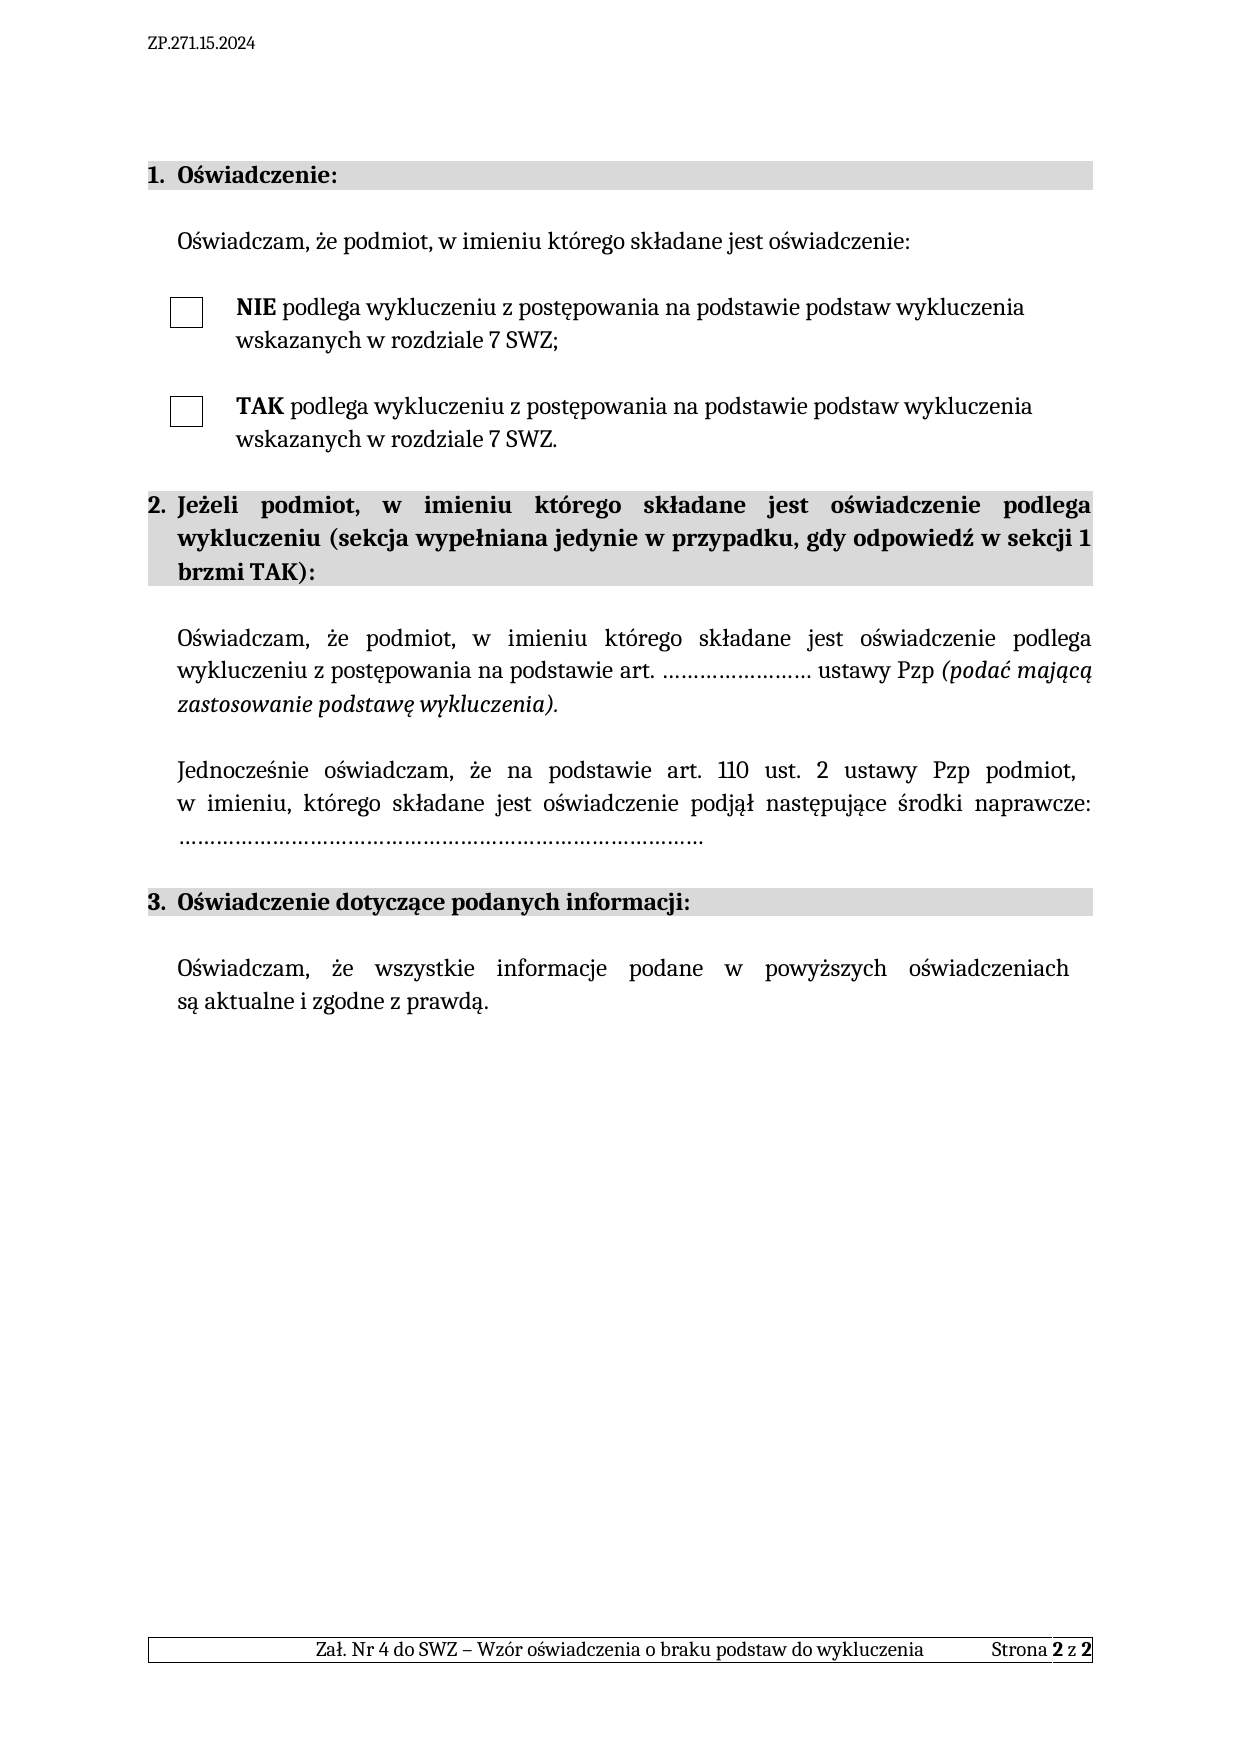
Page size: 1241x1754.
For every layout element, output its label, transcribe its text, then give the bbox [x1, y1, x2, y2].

list Oświadczenie dotyczące podanych informacji: [148, 888, 1093, 916]
list Oświadczenie: [148, 161, 1093, 190]
list Oświadczam, że podmiot, w imieniu którego składane jest oświadczenie: [177, 227, 1093, 256]
list Jeżeli podmiot, w imieniu którego składane jest oświadczenie podlega wykluczeniu (sekcja wypełniana jedynie w przypadku, gdy odpowiedź w sekcji 1 brzmi TAK): [148, 491, 1093, 586]
list Oświadczam, że podmiot, w imieniu którego składane jest oświadczenie podlega wykluczeniu z postępowania na podstawie art. …………………… ustawy Pzp (podać mającą zastosowanie podstawę wykluczenia). [177, 623, 1093, 718]
text TAK podlega wykluczeniu z postępowania na podstawie podstaw wykluczenia wskazanych w rozdziale 7 SWZ. [148, 392, 1093, 454]
text Oświadczam, że wszystkie informacje podane w powyższych oświadczeniach są aktualne i zgodne z prawdą. [177, 954, 1093, 1015]
list Jednocześnie oświadczam, że na podstawie art. 110 ust. 2 ustawy Pzp podmiot, w imieniu, którego składane jest oświadczenie podjął następujące środki naprawcze: ………………………………………………………………………… [177, 756, 1093, 850]
text NIE podlega wykluczeniu z postępowania na podstawie podstaw wykluczenia wskazanych w rozdziale 7 SWZ; [148, 293, 1093, 355]
